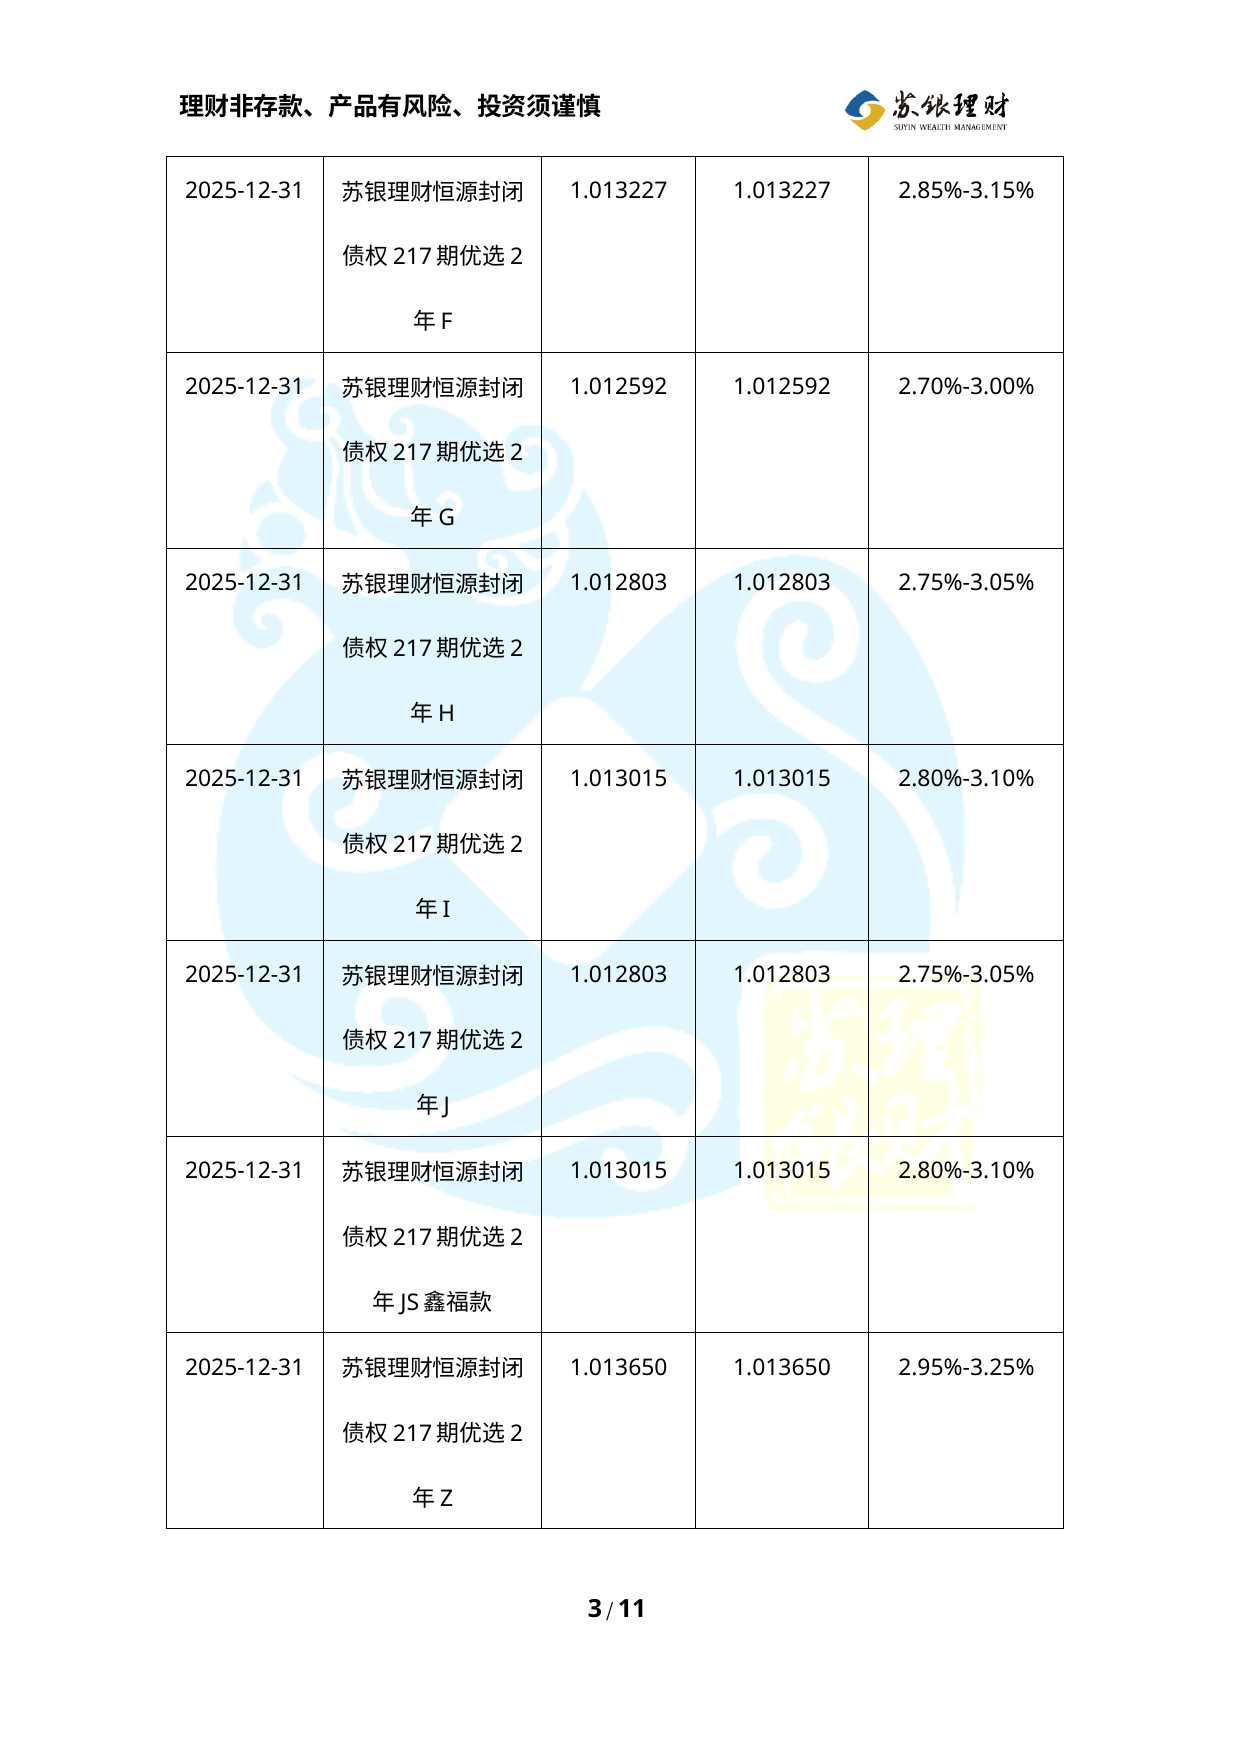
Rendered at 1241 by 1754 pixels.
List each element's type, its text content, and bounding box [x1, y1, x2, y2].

table_cell 苏银理财恒源封闭债权217期优选2年JS鑫福款 [324, 1137, 541, 1332]
table_cell 苏银理财恒源封闭债权217期优选2年F [324, 157, 541, 352]
table_cell 苏银理财恒源封闭债权217期优选2年H [324, 549, 541, 744]
table_cell 1.013015 [542, 745, 695, 940]
table_cell 苏银理财恒源封闭债权217期优选2年Z [324, 1333, 541, 1528]
picture [820, 72, 1039, 143]
table_cell 苏银理财恒源封闭债权217期优选2年I [324, 745, 541, 940]
table_cell 1.013015 [696, 745, 868, 940]
table_cell 1.013227 [696, 157, 868, 352]
table_cell 2.80%-3.10% [869, 1137, 1063, 1332]
table_cell 1.013650 [696, 1333, 868, 1528]
table_cell 2.85%-3.15% [869, 157, 1063, 352]
table_cell 2025-12-31 [167, 1137, 323, 1332]
table_cell 1.013015 [696, 1137, 868, 1332]
table_cell 2.75%-3.05% [869, 941, 1063, 1136]
table_cell 苏银理财恒源封闭债权217期优选2年J [324, 941, 541, 1136]
table_cell 1.012803 [696, 941, 868, 1136]
table_cell 1.012592 [696, 353, 868, 548]
table_cell 2025-12-31 [167, 549, 323, 744]
table_cell 1.012803 [696, 549, 868, 744]
table_cell 2025-12-31 [167, 745, 323, 940]
table_cell 苏银理财恒源封闭债权217期优选2年G [324, 353, 541, 548]
table_cell 2025-12-31 [167, 353, 323, 548]
table_cell 2025-12-31 [167, 1333, 323, 1528]
table_cell 2025-12-31 [167, 157, 323, 352]
table_cell 1.012803 [542, 941, 695, 1136]
table_cell 1.013015 [542, 1137, 695, 1332]
table_cell 1.013227 [542, 157, 695, 352]
table_cell 2.80%-3.10% [869, 745, 1063, 940]
table_cell 2.70%-3.00% [869, 353, 1063, 548]
table_cell 2.95%-3.25% [869, 1333, 1063, 1528]
table_cell 1.012592 [542, 353, 695, 548]
table_cell 1.012803 [542, 549, 695, 744]
table_cell 2025-12-31 [167, 941, 323, 1136]
table_cell 2.75%-3.05% [869, 549, 1063, 744]
table_cell 1.013650 [542, 1333, 695, 1528]
